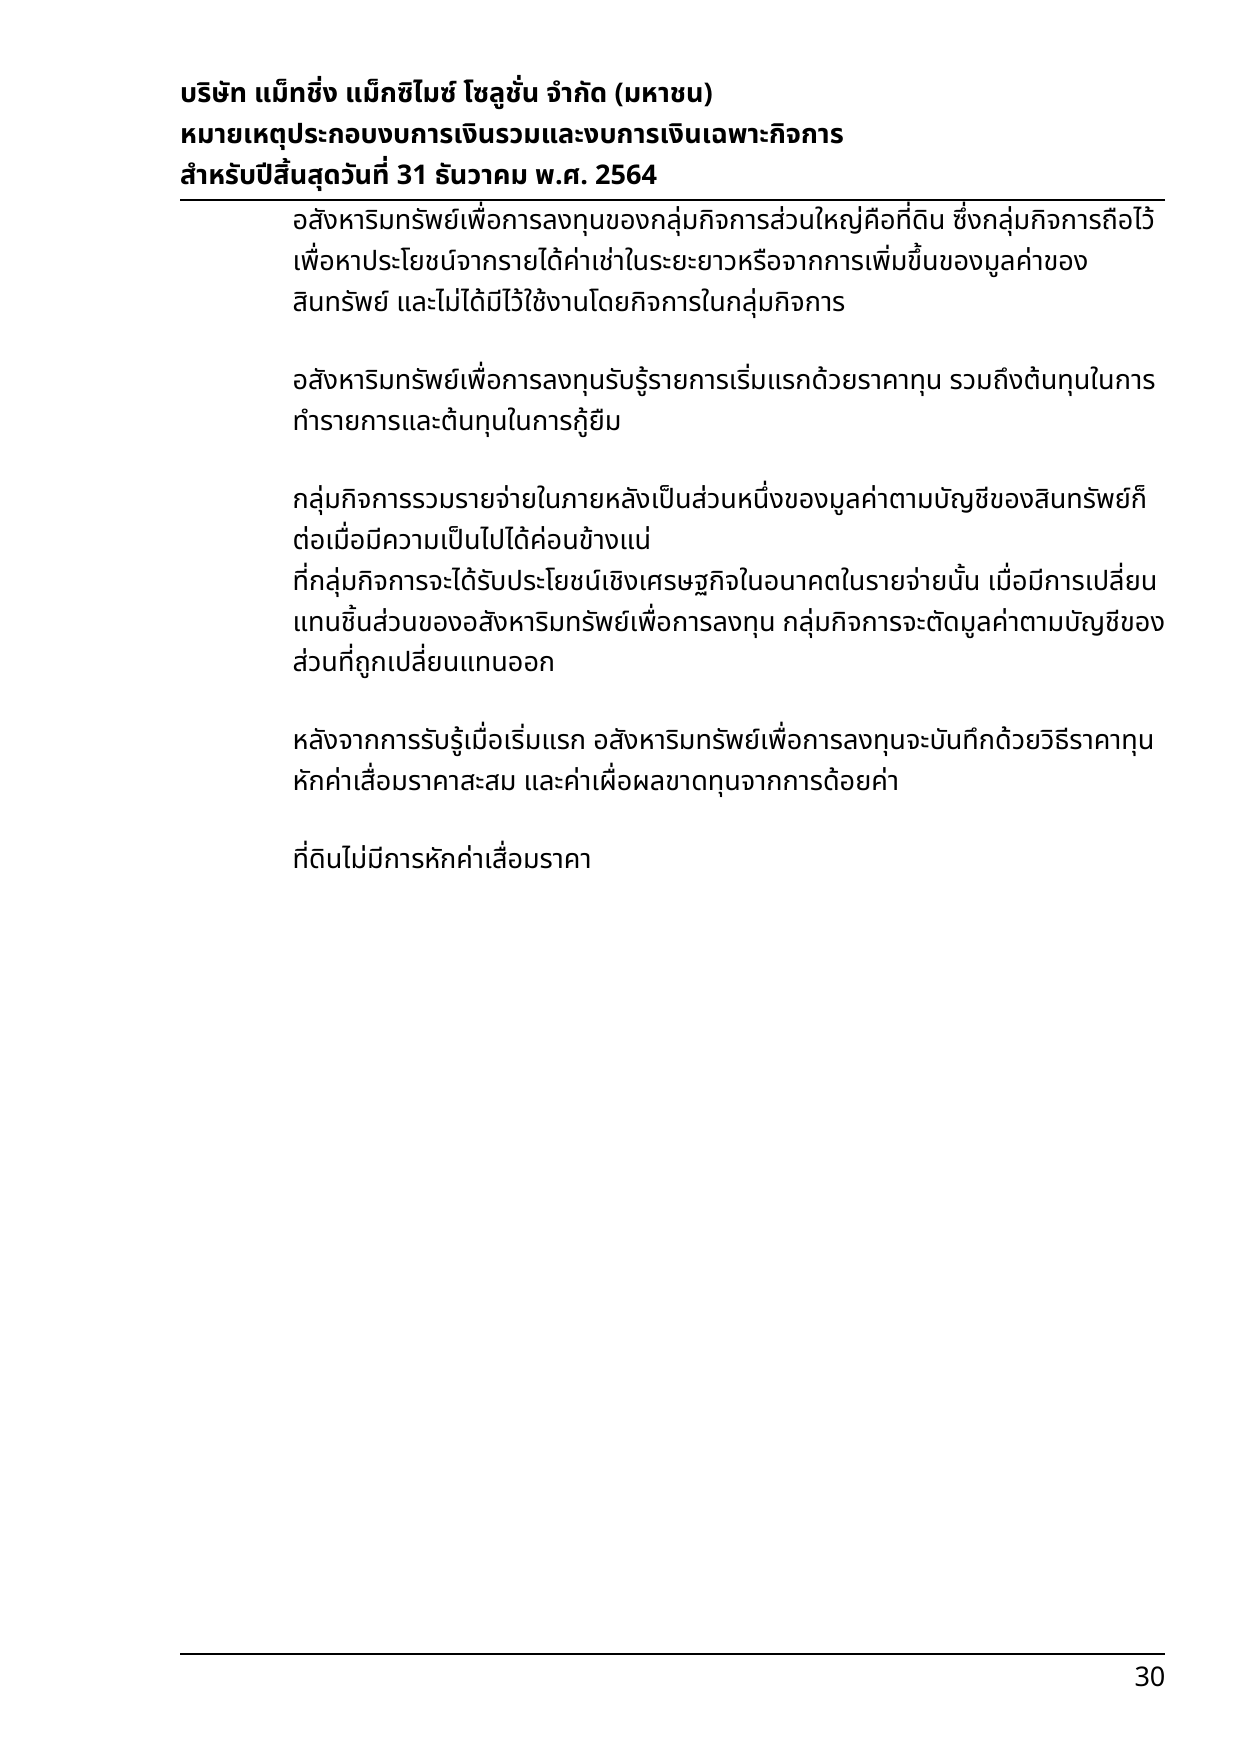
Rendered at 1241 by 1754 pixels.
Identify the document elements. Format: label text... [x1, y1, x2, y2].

text อสังหาริมทรัพย์เพื่อการลงทุนรับรู้รายการเริ่มแรกด้วยราคาทุน รวมถึงต้นทุนในการทำรายการและต้นทุนในการกู้ยืม [292, 361, 1165, 442]
text หลังจากการรับรู้เมื่อเริ่มแรก อสังหาริมทรัพย์เพื่อการลงทุนจะบันทึกด้วยวิธีราคาทุนหักค่าเสื่อมราคาสะสม และค่าเผื่อผลขาดทุนจากการด้อยค่า [292, 721, 1165, 803]
text กลุ่มกิจการรวมรายจ่ายในภายหลังเป็นส่วนหนึ่งของมูลค่าตามบัญชีของสินทรัพย์ก็ต่อเมื่อมีความเป็นไปได้ค่อนข้างแน่ ที่กลุ่มกิจการจะได้รับประโยชน์เชิงเศรษฐกิจในอนาคตในรายจ่ายนั้น เมื่อมีการเปลี่ยนแทนชิ้นส่วนของอสังหาริมทรัพย์เพื่อการลงทุน กลุ่มกิจการจะตัดมูลค่าตามบัญชีของส่วนที่ถูกเปลี่ยนแทนออก [292, 479, 1165, 684]
text อสังหาริมทรัพย์เพื่อการลงทุนของกลุ่มกิจการส่วนใหญ่คือที่ดิน ซึ่งกลุ่มกิจการถือไว้เพื่อหาประโยชน์จากรายได้ค่าเช่าในระยะยาวหรือจากการเพิ่มขึ้นของมูลค่าของสินทรัพย์ และไม่ได้มีไว้ใช้งานโดยกิจการในกลุ่มกิจการ [292, 201, 1165, 324]
text ที่ดินไม่มีการหักค่าเสื่อมราคา [292, 840, 1165, 881]
